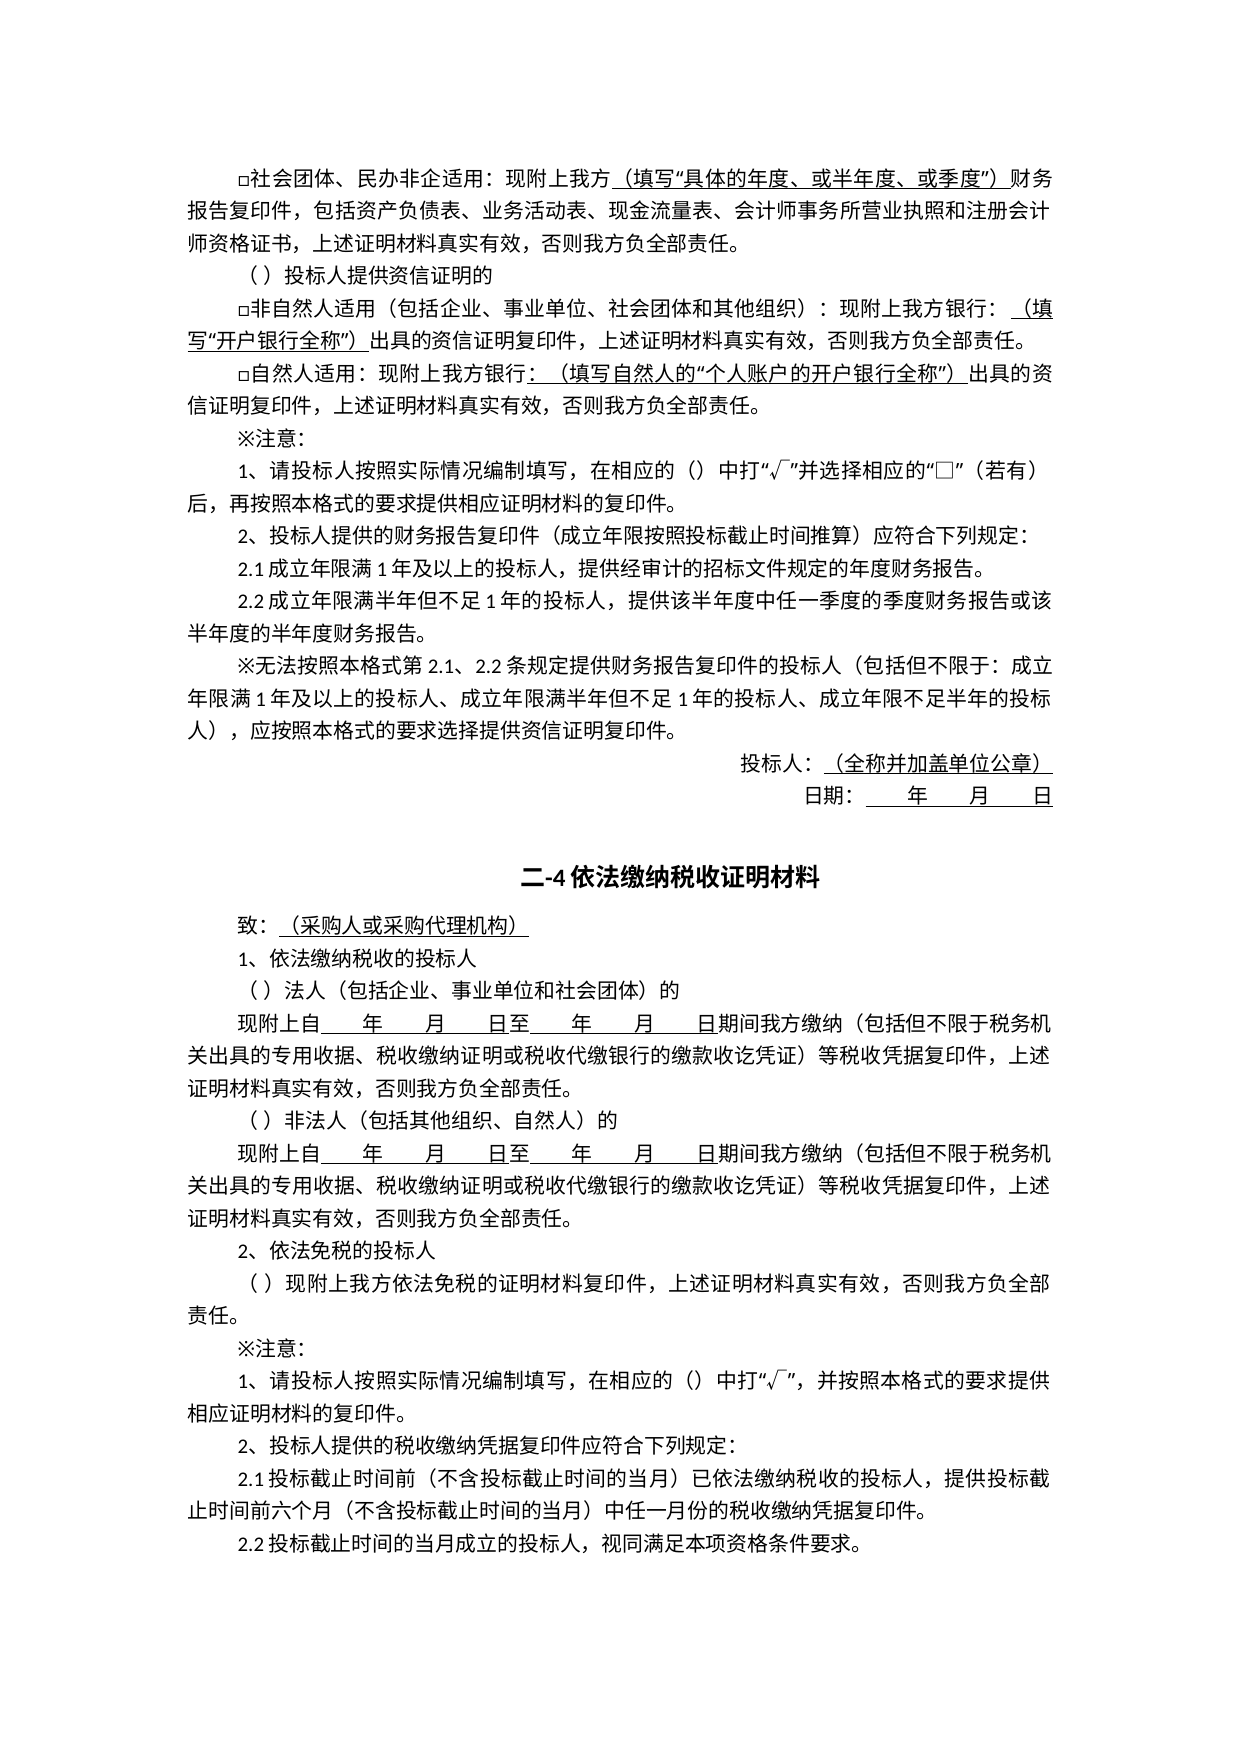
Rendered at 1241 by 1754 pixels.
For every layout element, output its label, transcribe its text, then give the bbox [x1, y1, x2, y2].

text 2.2投标截止时间的当月成立的投标人，视同满足本项资格条件要求。 [187, 1527, 1053, 1559]
text 1、依法缴纳税收的投标人 [187, 942, 1053, 974]
text 现附上自 年 月 日至 年 月 日期间我方缴纳（包括但不限于税务机关出具的专用收据、税收缴纳证明或税收代缴银行的缴款收讫凭证）等税收凭据复印件，上述证明材料真实有效，否则我方负全部责任。 [187, 1007, 1053, 1104]
text ※无法按照本格式第2.1、2.2条规定提供财务报告复印件的投标人（包括但不限于：成立年限满1年及以上的投标人、成立年限满半年但不足1年的投标人、成立年限不足半年的投标人），应按照本格式的要求选择提供资信证明复印件。 [187, 649, 1053, 747]
text 1、请投标人按照实际情况编制填写，在相应的（）中打“√”并选择相应的“□”（若有）后，再按照本格式的要求提供相应证明材料的复印件。 [187, 454, 1053, 519]
text ※注意： [187, 422, 1053, 454]
text （ ）投标人提供资信证明的 [187, 259, 1053, 292]
text 2.1成立年限满1年及以上的投标人，提供经审计的招标文件规定的年度财务报告。 [187, 552, 1053, 584]
text 2、依法免税的投标人 [187, 1234, 1053, 1267]
text ※注意： [187, 1332, 1053, 1364]
text □非自然人适用（包括企业、事业单位、社会团体和其他组织）：现附上我方银行：（填写“开户银行全称”）出具的资信证明复印件，上述证明材料真实有效，否则我方负全部责任。 [187, 292, 1053, 357]
text 投标人：（全称并加盖单位公章） [187, 747, 1053, 779]
text 2、投标人提供的税收缴纳凭据复印件应符合下列规定： [187, 1429, 1053, 1462]
text （ ）非法人（包括其他组织、自然人）的 [187, 1104, 1053, 1137]
text □自然人适用：现附上我方银行：（填写自然人的“个人账户的开户银行全称”）出具的资信证明复印件，上述证明材料真实有效，否则我方负全部责任。 [187, 357, 1053, 422]
text 日期： 年 月 日 [187, 779, 1053, 812]
text 1、请投标人按照实际情况编制填写，在相应的（）中打“√”，并按照本格式的要求提供相应证明材料的复印件。 [187, 1364, 1053, 1429]
text □社会团体、民办非企适用：现附上我方（填写“具体的年度、或半年度、或季度”）财务报告复印件，包括资产负债表、业务活动表、现金流量表、会计师事务所营业执照和注册会计师资格证书，上述证明材料真实有效，否则我方负全部责任。 [187, 162, 1053, 259]
text （ ）法人（包括企业、事业单位和社会团体）的 [187, 974, 1053, 1007]
text 2.2成立年限满半年但不足1年的投标人，提供该半年度中任一季度的季度财务报告或该半年度的半年度财务报告。 [187, 584, 1053, 649]
text 致：（采购人或采购代理机构） [187, 909, 1053, 942]
text 二-4依法缴纳税收证明材料 [187, 844, 1053, 909]
text 2.1投标截止时间前（不含投标截止时间的当月）已依法缴纳税收的投标人，提供投标截止时间前六个月（不含投标截止时间的当月）中任一月份的税收缴纳凭据复印件。 [187, 1462, 1053, 1527]
text 现附上自 年 月 日至 年 月 日期间我方缴纳（包括但不限于税务机关出具的专用收据、税收缴纳证明或税收代缴银行的缴款收讫凭证）等税收凭据复印件，上述证明材料真实有效，否则我方负全部责任。 [187, 1137, 1053, 1234]
text 2、投标人提供的财务报告复印件（成立年限按照投标截止时间推算）应符合下列规定： [187, 519, 1053, 552]
text （ ）现附上我方依法免税的证明材料复印件，上述证明材料真实有效，否则我方负全部责任。 [187, 1267, 1053, 1332]
